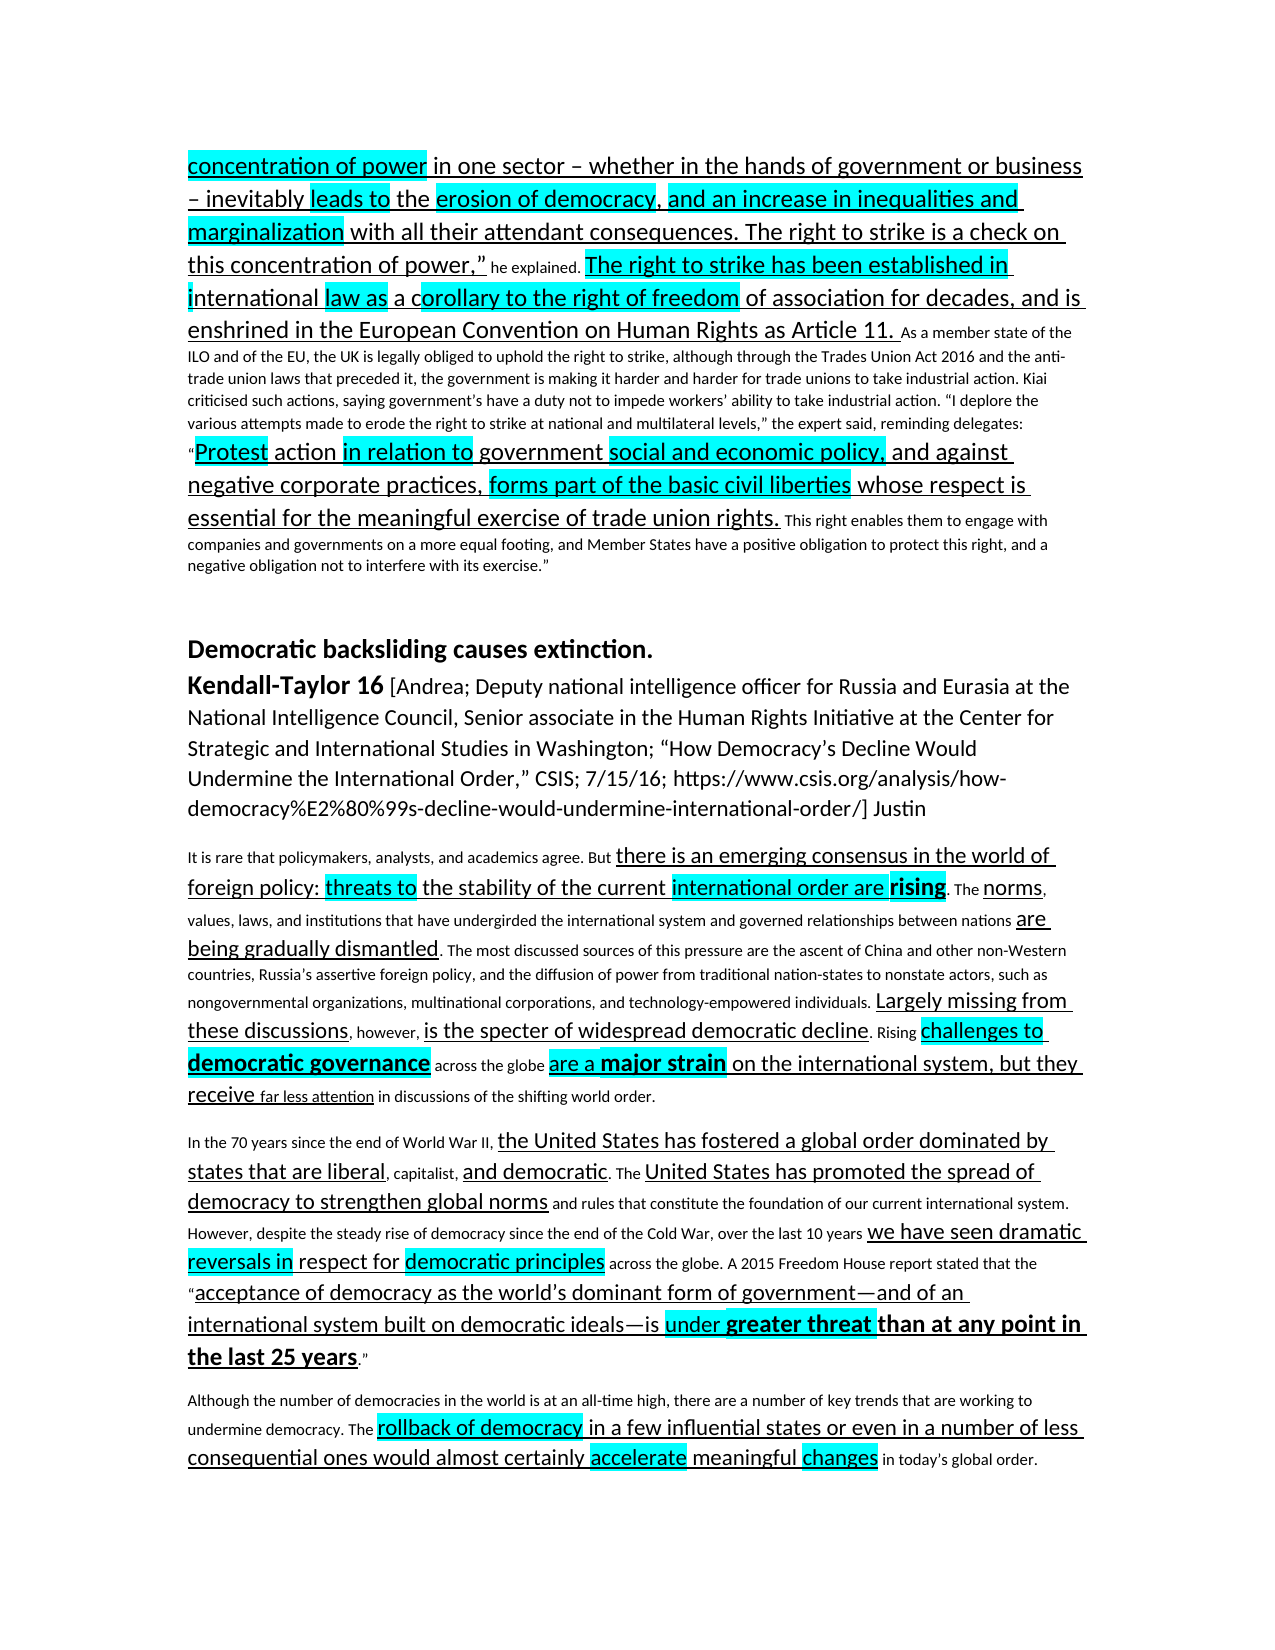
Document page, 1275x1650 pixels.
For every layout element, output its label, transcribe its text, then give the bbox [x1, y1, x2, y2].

text It is rare that policymakers, analysts, and academics agree. But there is an emerging consensus in the world of foreign policy: threats to the stability of the current international order are rising. The norms, values, laws, and institutions that have undergirded the international system and governed relationships between nations are being gradually dismantled. The most discussed sources of this pressure are the ascent of China and other non-Western countries, Russia’s assertive foreign policy, and the diffusion of power from traditional nation-states to nonstate actors, such as nongovernmental organizations, multinational corporations, and technology-empowered individuals. Largely missing from these discussions, however, is the specter of widespread democratic decline. Rising challenges to democratic governance across the globe are a major strain on the international system, but they receive far less attention in discussions of the shifting world order. [187, 841, 1087, 1108]
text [187, 150, 1087, 576]
subtitle Democratic backsliding causes extinction. [187, 633, 1087, 666]
text In the 70 years since the end of World War II, the United States has fostered a global order dominated by states that are liberal, capitalist, and democratic. The United States has promoted the spread of democracy to strengthen global norms and rules that constitute the foundation of our current international system. However, despite the steady rise of democracy since the end of the Cold War, over the last 10 years we have seen dramatic reversals in respect for democratic principles across the globe. A 2015 Freedom House report stated that the “acceptance of democracy as the world’s dominant form of government—and of an international system built on democratic ideals—is under greater threat than at any point in the last 25 years.” [187, 1127, 1087, 1334]
text Although the number of democracies in the world is at an all-time high, there are a number of key trends that are working to undermine democracy. The rollback of democracy in a few influential states or even in a number of less consequential ones would almost certainly accelerate meaningful changes in today’s global order. [187, 1391, 1087, 1471]
text Kendall-Taylor 16 [Andrea; Deputy national intelligence officer for Russia and Eurasia at the National Intelligence Council, Senior associate in the Human Rights Initiative at the Center for Strategic and International Studies in Washington; “How Democracy’s Decline Would Undermine the International Order,” CSIS; 7/15/16; https://www.csis.org/analysis/how-democracy%E2%80%99s-decline-would-undermine-international-order/] Justin [187, 668, 1087, 822]
